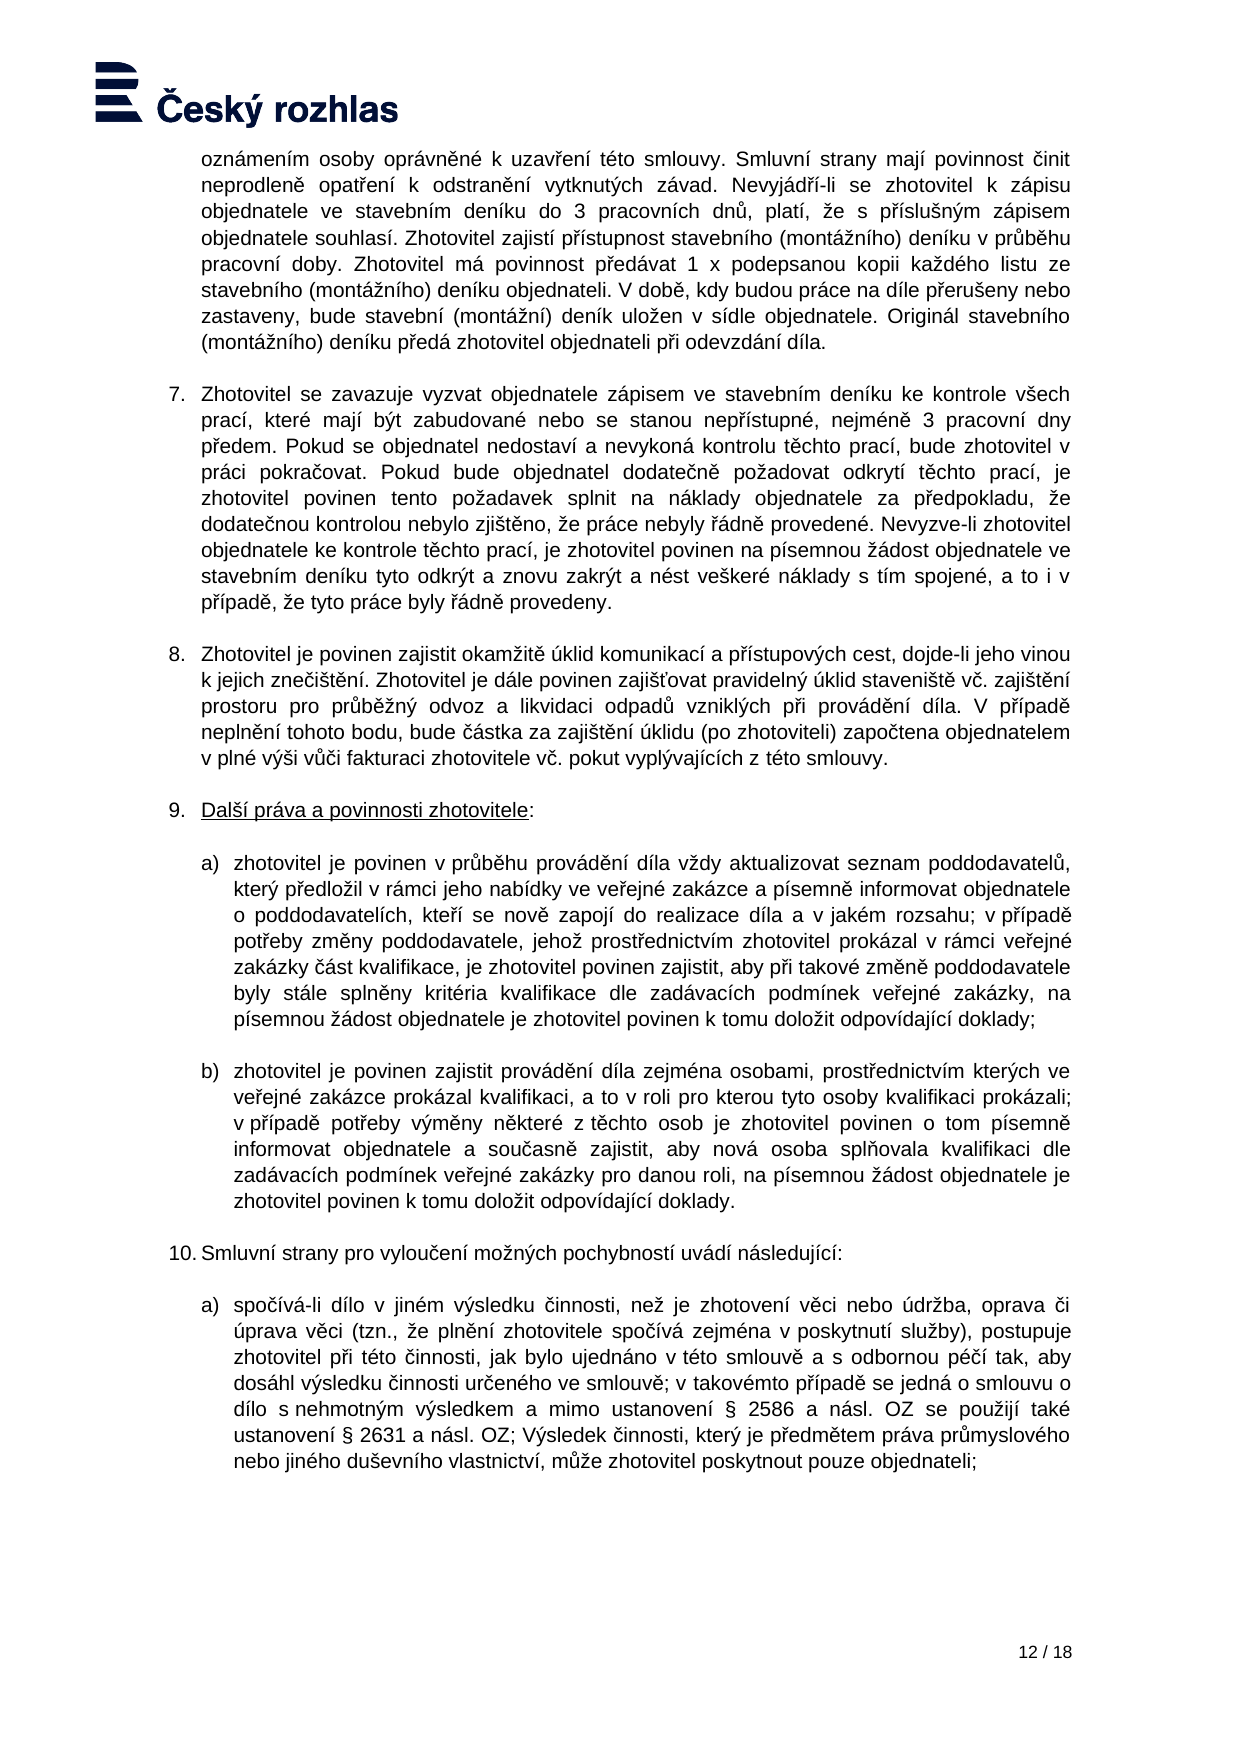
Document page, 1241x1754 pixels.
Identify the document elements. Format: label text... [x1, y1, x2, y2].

picture [95, 62, 398, 128]
list spočívá-li dílo v jiném výsledku činnosti, než je zhotovení věci nebo údržba, oprava či úprava věci (tzn., že plnění zhotovitele spočívá zejména v poskytnutí služby), postupuje zhotovitel při této činnosti, jak bylo ujednáno v této smlouvě a s odbornou péčí tak, aby dosáhl výsledku činnosti určeného ve smlouvě; v takovémto případě se jedná o smlouvu o dílo s nehmotným výsledkem a mimo ustanovení § 2586 a násl. OZ se použijí také ustanovení § 2631 a násl. OZ; Výsledek činnosti, který je předmětem práva průmyslového nebo jiného duševního vlastnictví, může zhotovitel poskytnout pouze objednateli; [201, 1292, 1072, 1474]
list Zhotovitel je povinen zajistit okamžitě úklid komunikací a přístupových cest, dojde-li jeho vinou k jejich znečištění. Zhotovitel je dále povinen zajišťovat pravidelný úklid staveniště vč. zajištění prostoru pro průběžný odvoz a likvidaci odpadů vzniklých při provádění díla. V případě neplnění tohoto bodu, bude částka za zajištění úklidu (po zhotoviteli) započtena objednatelem v plné výši vůči fakturaci zhotovitele vč. pokut vyplývajících z této smlouvy. [168, 641, 1072, 771]
list zhotovitel je povinen v průběhu provádění díla vždy aktualizovat seznam poddodavatelů, který předložil v rámci jeho nabídky ve veřejné zakázce a písemně informovat objednatele o poddodavatelích, kteří se nově zapojí do realizace díla a v jakém rozsahu; v případě potřeby změny poddodavatele, jehož prostřednictvím zhotovitel prokázal v rámci veřejné zakázky část kvalifikace, je zhotovitel povinen zajistit, aby při takové změně poddodavatele byly stále splněny kritéria kvalifikace dle zadávacích podmínek veřejné zakázky, na písemnou žádost objednatele je zhotovitel povinen k tomu doložit odpovídající doklady; [201, 849, 1072, 1031]
list Smluvní strany pro vyloučení možných pochybností uvádí následující: [168, 1240, 1072, 1266]
list zhotovitel je povinen zajistit provádění díla zejména osobami, prostřednictvím kterých ve veřejné zakázce prokázal kvalifikaci, a to v roli pro kterou tyto osoby kvalifikaci prokázali; v případě potřeby výměny některé z těchto osob je zhotovitel povinen o tom písemně informovat objednatele a současně zajistit, aby nová osoba splňovala kvalifikaci dle zadávacích podmínek veřejné zakázky pro danou roli, na písemnou žádost objednatele je zhotovitel povinen k tomu doložit odpovídající doklady. [201, 1057, 1072, 1214]
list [168, 146, 1072, 354]
list Zhotovitel se zavazuje vyzvat objednatele zápisem ve stavebním deníku ke kontrole všech prací, které mají být zabudované nebo se stanou nepřístupné, nejméně 3 pracovní dny předem. Pokud se objednatel nedostaví a nevykoná kontrolu těchto prací, bude zhotovitel v práci pokračovat. Pokud bude objednatel dodatečně požadovat odkrytí těchto prací, je zhotovitel povinen tento požadavek splnit na náklady objednatele za předpokladu, že dodatečnou kontrolou nebylo zjištěno, že práce nebyly řádně provedené. Nevyzve-li zhotovitel objednatele ke kontrole těchto prací, je zhotovitel povinen na písemnou žádost objednatele ve stavebním deníku tyto odkrýt a znovu zakrýt a nést veškeré náklady s tím spojené, a to i v případě, že tyto práce byly řádně provedeny. [168, 380, 1072, 615]
list Další práva a povinnosti zhotovitele: [168, 797, 1072, 823]
